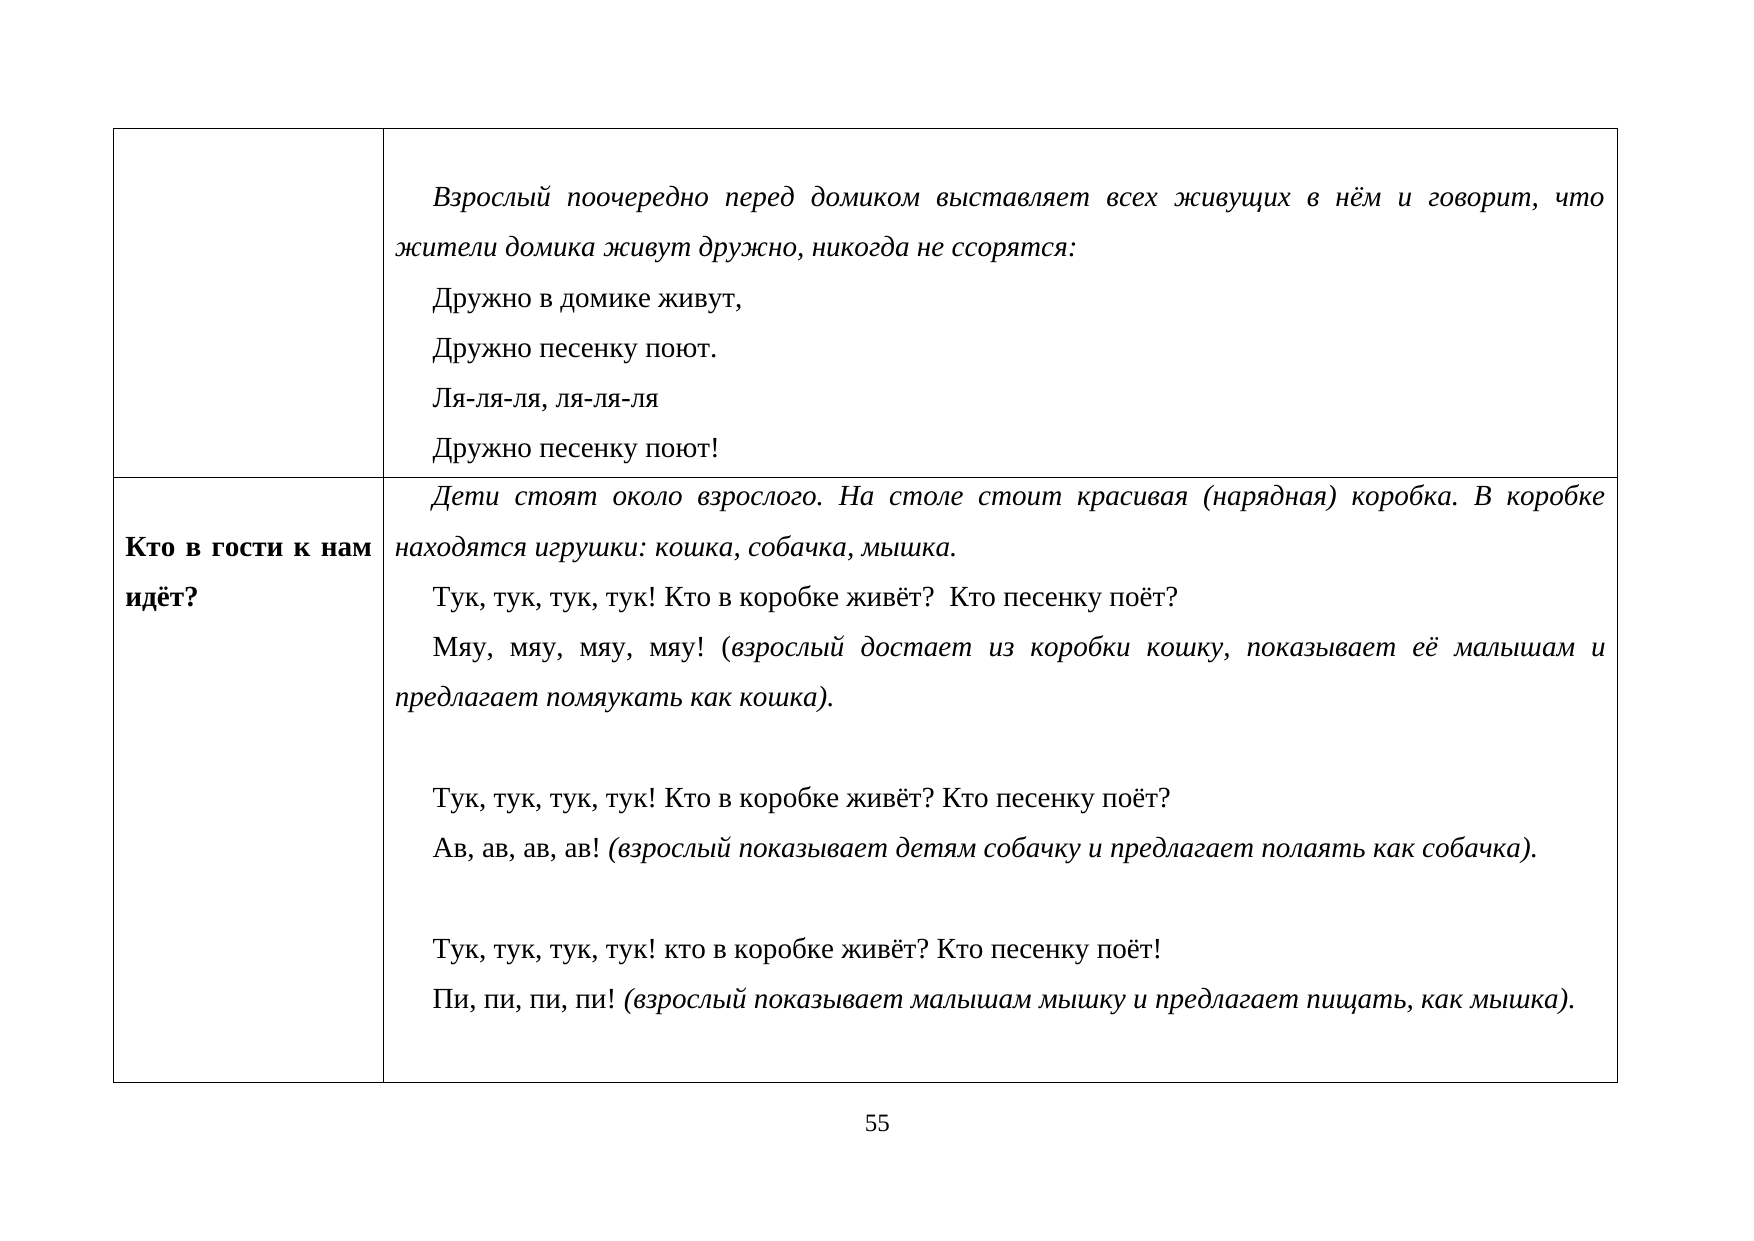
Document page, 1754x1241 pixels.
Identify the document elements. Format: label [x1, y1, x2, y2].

table_cell [384, 129, 1617, 477]
table_cell [114, 129, 383, 477]
table_cell [384, 478, 1617, 1082]
table_cell [114, 478, 383, 1082]
